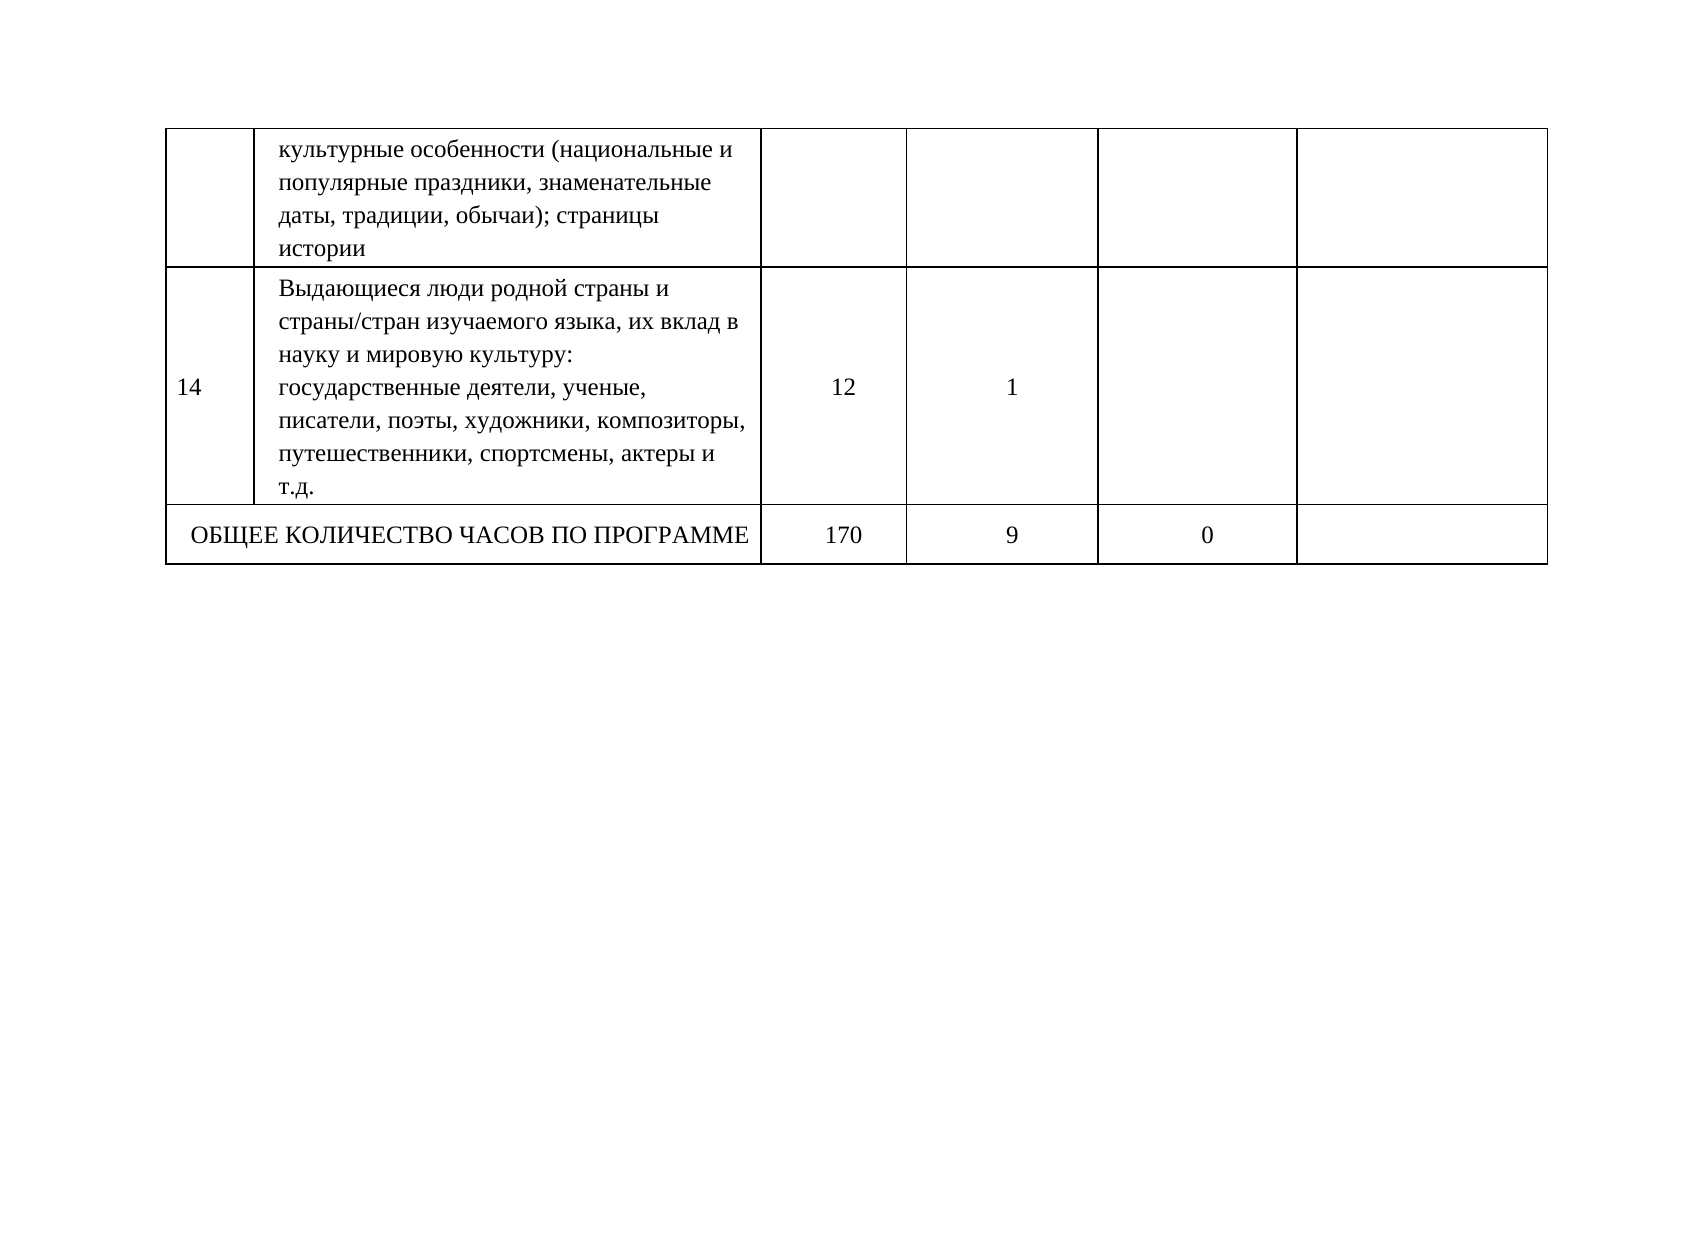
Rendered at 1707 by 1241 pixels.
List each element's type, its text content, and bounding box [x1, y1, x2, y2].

table_cell [1099, 268, 1296, 504]
table_cell 13 [167, 129, 253, 266]
table_cell 14 [167, 268, 253, 504]
table_cell Выдающиеся люди родной страны и страны/стран изучаемого языка, их вклад в науку и мировую культуру: государственные деятели, ученые, писатели, поэты, художники, композиторы, путешественники, спортсмены, актеры и т.д. [255, 268, 760, 504]
table_cell [1298, 129, 1547, 266]
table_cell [255, 129, 760, 266]
table_cell 9 [907, 505, 1097, 563]
table_cell [1099, 129, 1296, 266]
table_cell ОБЩЕЕ КОЛИЧЕСТВО ЧАСОВ ПО ПРОГРАММЕ [167, 505, 760, 563]
table_cell 20 [762, 129, 906, 266]
table_cell 1 [907, 268, 1097, 504]
table_cell 0 [1099, 505, 1296, 563]
table_cell [1298, 505, 1547, 563]
table_cell 170 [762, 505, 906, 563]
table_cell 1 [907, 129, 1097, 266]
table_cell [1298, 268, 1547, 504]
table_cell 12 [762, 268, 906, 504]
